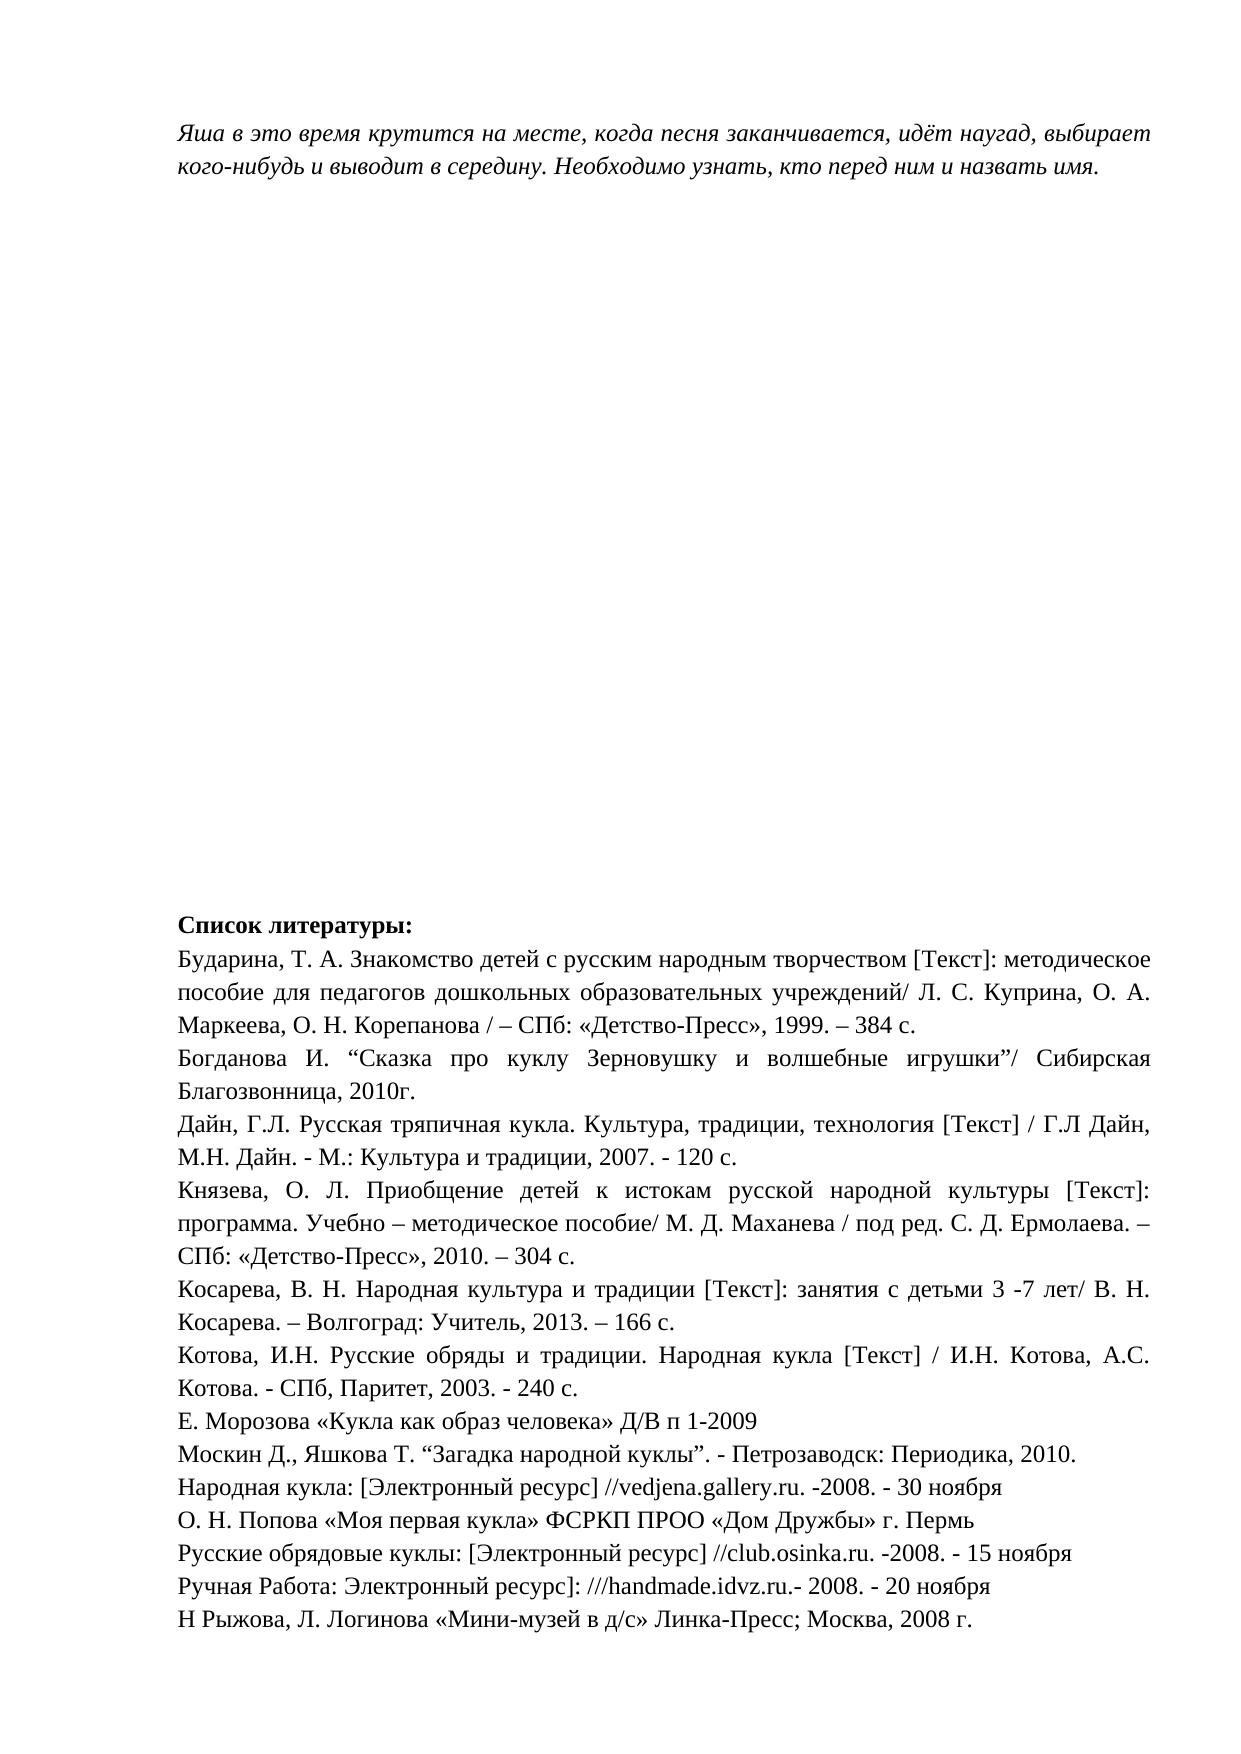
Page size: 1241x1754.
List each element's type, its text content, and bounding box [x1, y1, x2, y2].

text Ручная Работа: Электронный ресурс]: ///handmade.idvz.ru.- 2008. - 20 ноября [177, 1571, 1152, 1600]
text Яша в это время крутится на месте, когда песня заканчивается, идёт наугад, выбирает кого-нибудь и выводит в середину. Необходимо узнать, кто перед ним и назвать имя. [177, 118, 1152, 180]
text Котова, И.Н. Русские обряды и традиции. Народная кукла [Текст] / И.Н. Котова, А.С. Котова. - СПб, Паритет, 2003. - 240 с. [177, 1340, 1152, 1402]
text Русские обрядовые куклы: [Электронный ресурс] //club.osinka.ru. -2008. - 15 ноября [177, 1538, 1152, 1567]
text Москин Д., Яшкова Т. “Загадка народной куклы”. - Петрозаводск: Периодика, 2010. [177, 1439, 1152, 1468]
text Богданова И. “Сказка про куклу Зерновушку и волшебные игрушки”/ Сибирская Благозвонница, 2010г. [177, 1043, 1152, 1104]
text Народная кукла: [Электронный ресурс] //vedjena.gallery.ru. -2008. - 30 ноября [177, 1472, 1152, 1501]
text Н Рыжова, Л. Логинова «Мини-музей в д/с» Линка-Пресс; Москва, 2008 г. [177, 1604, 1152, 1633]
text Князева, О. Л. Приобщение детей к истокам русской народной культуры [Текст]: программа. Учебно – методическое пособие/ М. Д. Маханева / под ред. С. Д. Ермолаева. – СПб: «Детство-Пресс», 2010. – 304 с. [177, 1175, 1152, 1269]
text О. Н. Попова «Моя первая кукла» ФСРКП ПРОО «Дом Дружбы» г. Пермь [177, 1505, 1152, 1534]
text Е. Морозова «Кукла как образ человека» Д/В п 1-2009 [177, 1406, 1152, 1435]
text Косарева, В. Н. Народная культура и традиции [Текст]: занятия с детьми 3 -7 лет/ В. Н. Косарева. – Волгоград: Учитель, 2013. – 166 с. [177, 1274, 1152, 1336]
title Список литературы: [177, 911, 1152, 939]
text Дайн, Г.Л. Русская тряпичная кукла. Культура, традиции, технология [Текст] / Г.Л Дайн, М.Н. Дайн. - М.: Культура и традиции, 2007. - 120 с. [177, 1109, 1152, 1171]
text Бударина, Т. А. Знакомство детей с русским народным творчеством [Текст]: методическое пособие для педагогов дошкольных образовательных учреждений/ Л. С. Куприна, О. А. Маркеева, О. Н. Корепанова / – СПб: «Детство-Пресс», 1999. – 384 с. [177, 944, 1152, 1038]
